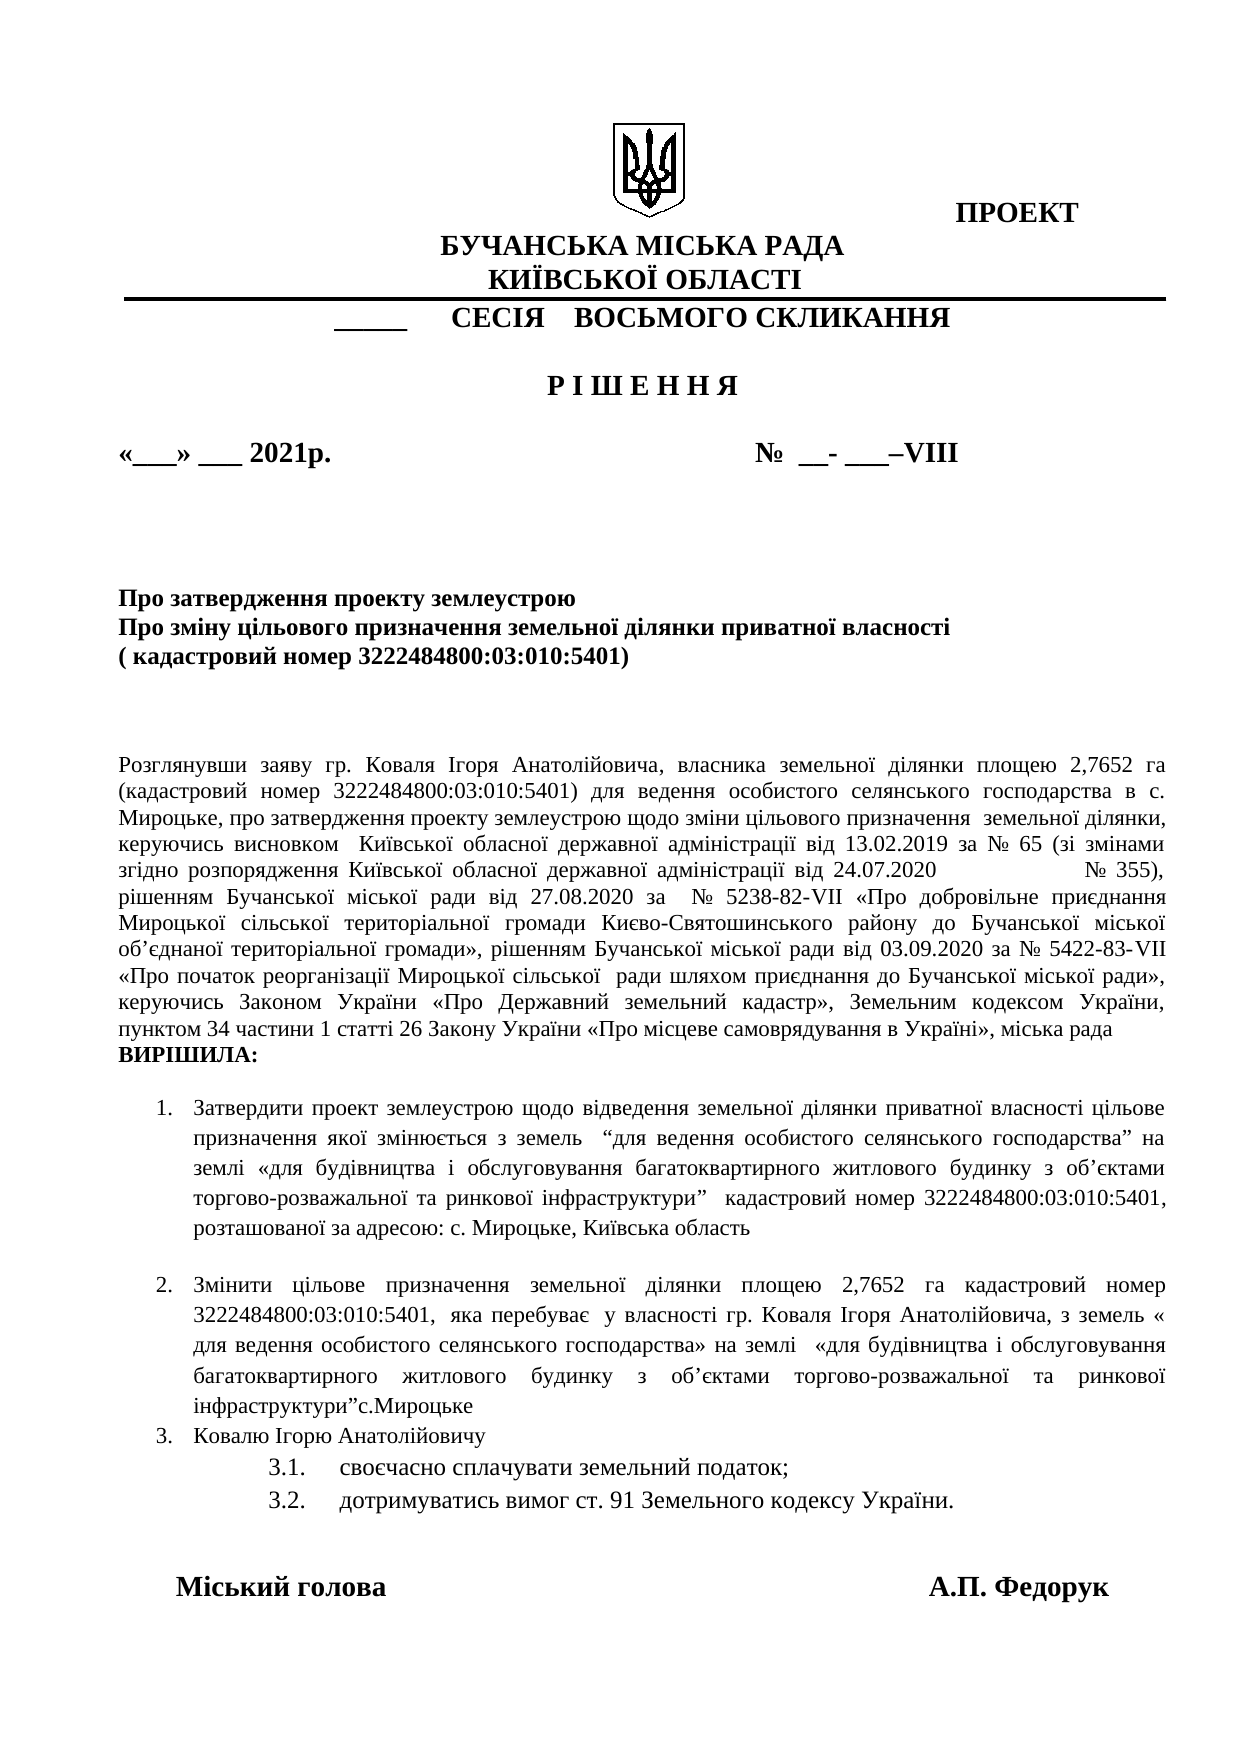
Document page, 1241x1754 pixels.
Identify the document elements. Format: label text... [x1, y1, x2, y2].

text КИЇВСЬКОЇ ОБЛАСТІ [123, 262, 1166, 301]
list дотримуватись вимог ст. 91 Земельного кодексу України. [268, 1485, 1166, 1514]
text Про зміну цільового призначення земельної ділянки приватної власності [118, 612, 1166, 641]
list своєчасно сплачувати земельний податок; [268, 1452, 1166, 1481]
text Про затвердження проекту землеустрою [118, 583, 1166, 612]
list Ковалю Ігорю Анатолійовичу [156, 1422, 1166, 1448]
text ( кадастровий номер 3222484800:03:010:5401) [118, 641, 1166, 669]
text «___» ___ 2021р. № __- ___–VІІІ [118, 435, 1166, 468]
text Міський голова А.П. Федорук [118, 1569, 1166, 1602]
text Розглянувши заяву гр. Коваля Ігоря Анатолійовича, власника земельної ділянки площею 2,7652 га (кадастровий номер 3222484800:03:010:5401) для ведення особистого селянського господарства в с. Мироцьке, про затвердження проекту землеустрою щодо зміни цільового призначення земельної ділянки, керуючись висновком Київської обласної державної адміністрації від 13.02.2019 за № 65 (зі змінами згідно розпорядження Київської обласної державної адміністрації від 24.07.2020 № 355), рішенням Бучанської міської ради від 27.08.2020 за № 5238-82-VІІ «Про добровільне приєднання Мироцької сільської територіальної громади Києво-Святошинського району до Бучанської міської об’єднаної територіальної громади», рішенням Бучанської міської ради від 03.09.2020 за № 5422-83-VІІ «Про початок реорганізації Мироцької сільської ради шляхом приєднання до Бучанської міської ради», керуючись Законом України «Про Державний земельний кадастр», Земельним кодексом України, пунктом 34 частини 1 статті 26 Закону України «Про місцеве самоврядування в Україні», міська рада [118, 751, 1166, 1041]
list Затвердити проект землеустрою щодо відведення земельної ділянки приватної власності цільове призначення якої змінюється з земель “для ведення особистого селянського господарства” на землі «для будівництва і обслуговування багатоквартирного житлового будинку з об’єктами торгово-розважальної та ринкової інфраструктури” кадастровий номер 3222484800:03:010:5401, розташованої за адресою: с. Мироцьке, Київська область [156, 1094, 1166, 1241]
text _____ СЕСІЯ ВОСЬМОГО СКЛИКАННЯ [118, 301, 1166, 334]
text Р І Ш Е Н Н Я [118, 368, 1166, 401]
list Змінити цільове призначення земельної ділянки площею 2,7652 га кадастровий номер 3222484800:03:010:5401, яка перебуває у власності гр. Коваля Ігоря Анатолійовича, з земель « для ведення особистого селянського господарства» на землі «для будівництва і обслуговування багатоквартирного житлового будинку з об’єктами торгово-розважальної та ринкової інфраструктури”с.Мироцьке [156, 1271, 1166, 1418]
text БУЧАНСЬКА МІСЬКА РАДА [118, 228, 1166, 262]
text ВИРІШИЛА: [118, 1041, 1166, 1067]
text ПРОЕКТ [118, 117, 1166, 228]
